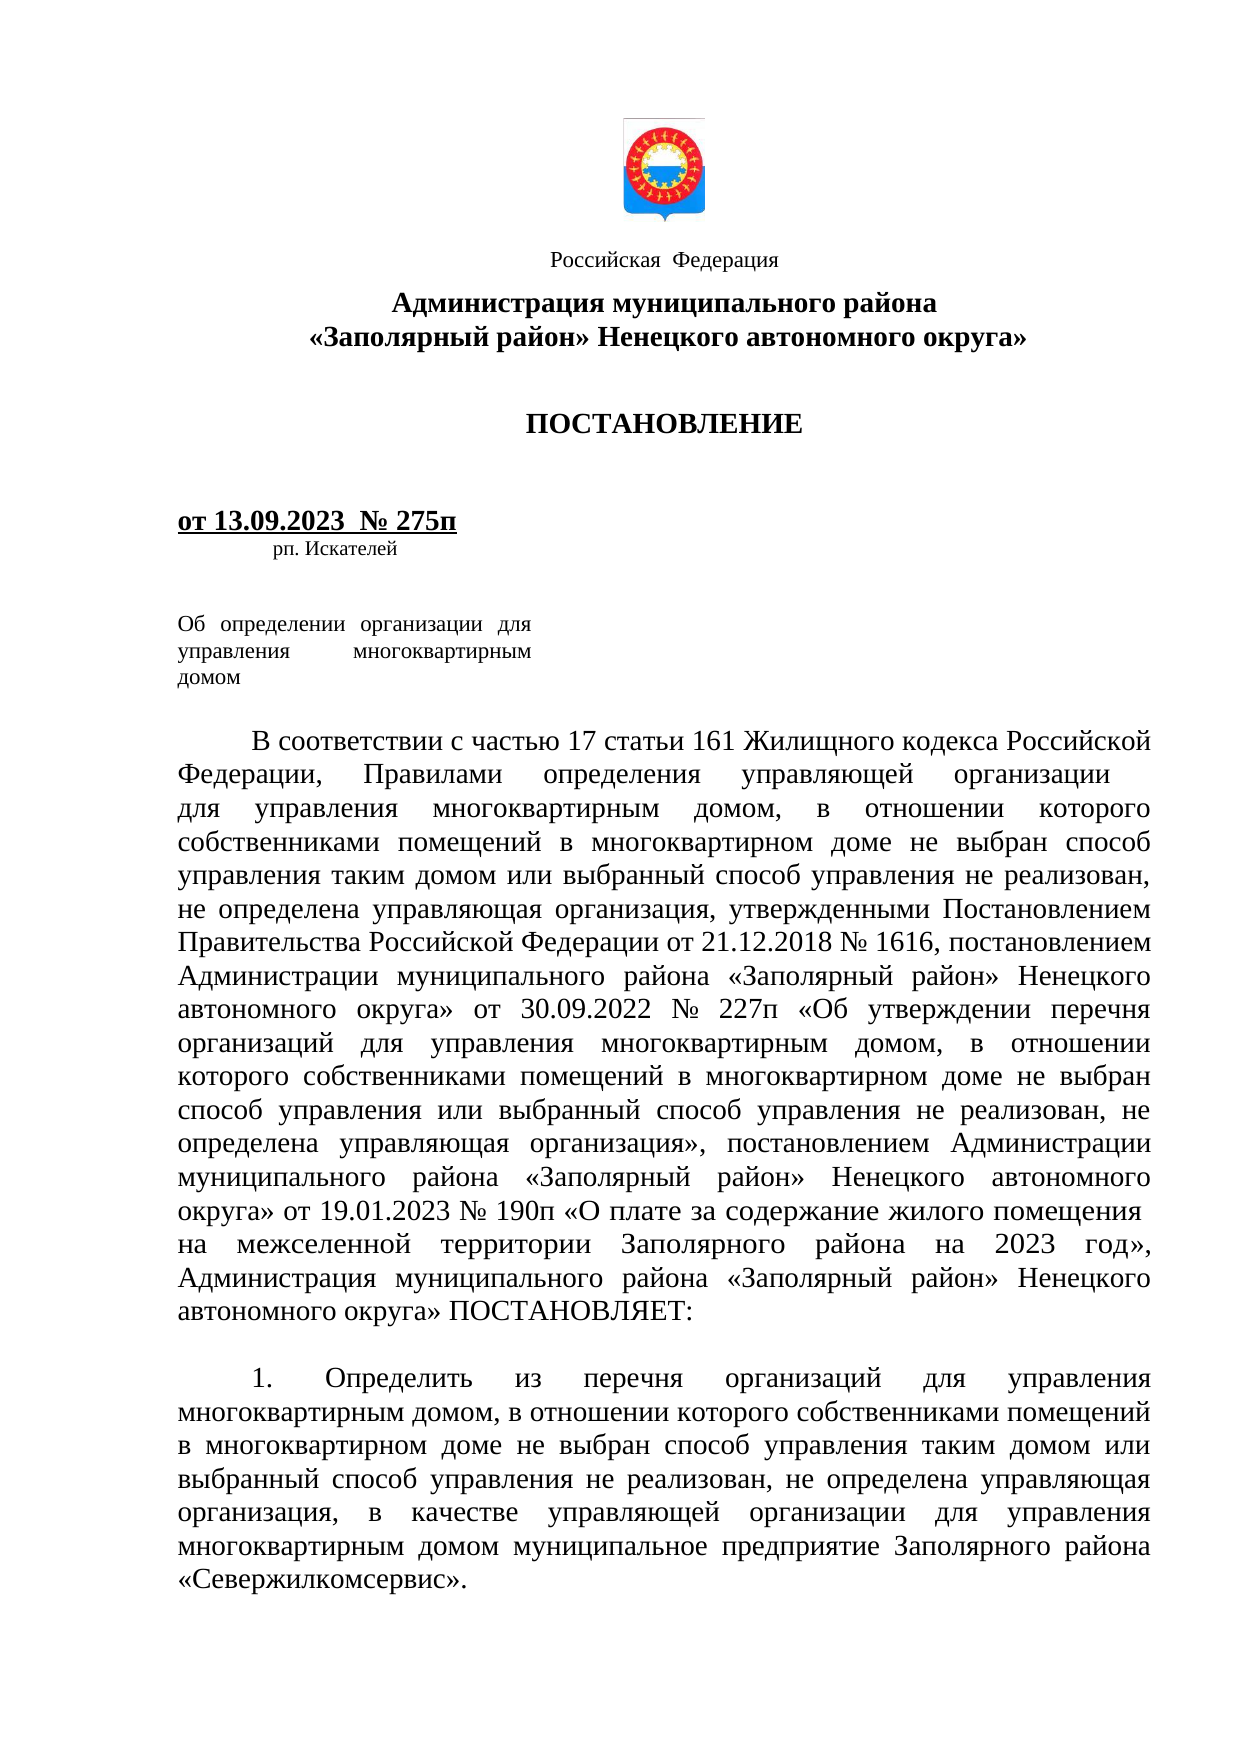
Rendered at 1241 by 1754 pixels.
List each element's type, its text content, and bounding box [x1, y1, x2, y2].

subtitle Администрация муниципального района [177, 285, 1152, 319]
subtitle «Заполярный район» Ненецкого автономного округа» [177, 319, 1152, 352]
list Определить из перечня организаций для управления многоквартирным домом, в отношении которого собственниками помещений в многоквартирном доме не выбран способ управления таким домом или выбранный способ управления не реализован, не определена управляющая организация, в качестве управляющей организации для управления многоквартирным домом муниципальное предприятие Заполярного района «Севержилкомсервис». [177, 1360, 1152, 1595]
text ПОСТАНОВЛЕНИЕ [177, 407, 1152, 440]
text В соответствии с частью 17 статьи 161 Жилищного кодекса Российской Федерации, Правилами определения управляющей организации для управления многоквартирным домом, в отношении которого собственниками помещений в многоквартирном доме не выбран способ управления таким домом или выбранный способ управления не реализован, не определена управляющая организация, утвержденными Постановлением Правительства Российской Федерации от 21.12.2018 № 1616, постановлением Администрации муниципального района «Заполярный район» Ненецкого автономного округа» от 30.09.2022 № 227п «Об утверждении перечня организаций для управления многоквартирным домом, в отношении которого собственниками помещений в многоквартирном доме не выбран способ управления или выбранный способ управления не реализован, не определена управляющая организация», постановлением Администрации муниципального района «Заполярный район» Ненецкого автономного округа» от 19.01.2023 № 190п «О плате за содержание жилого помещения на межселенной территории Заполярного района на 2023 год», Администрация муниципального района «Заполярный район» Ненецкого автономного округа» ПОСТАНОВЛЯЕТ: [177, 723, 1152, 1327]
text рп. Искателей [236, 536, 1152, 560]
text Об определении организации для управления многоквартирным домом [177, 610, 532, 689]
text от 13.09.2023 № 275п [177, 503, 1152, 536]
text Российская Федерация [177, 246, 1152, 273]
picture [623, 118, 705, 222]
